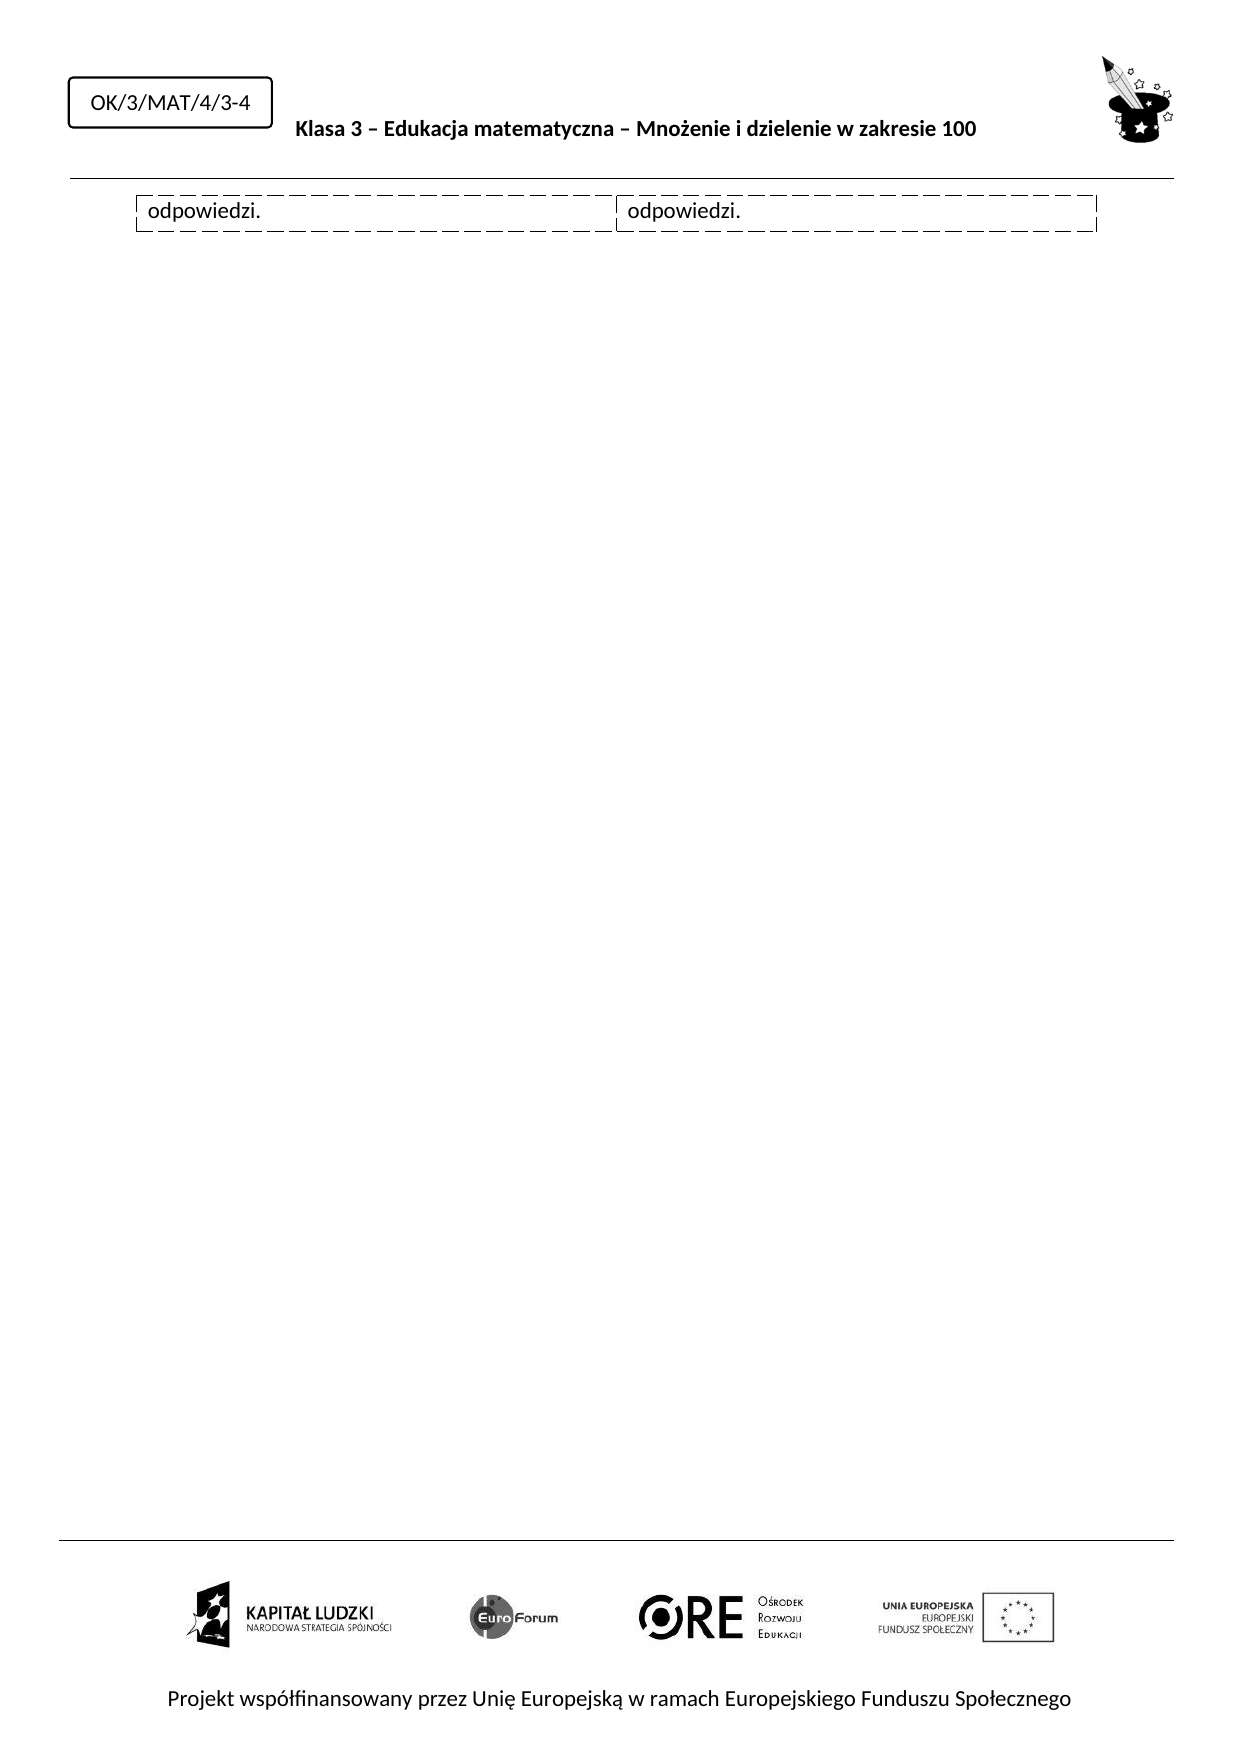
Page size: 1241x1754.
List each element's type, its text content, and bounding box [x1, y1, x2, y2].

picture [1090, 53, 1183, 145]
picture [148, 1564, 1092, 1664]
